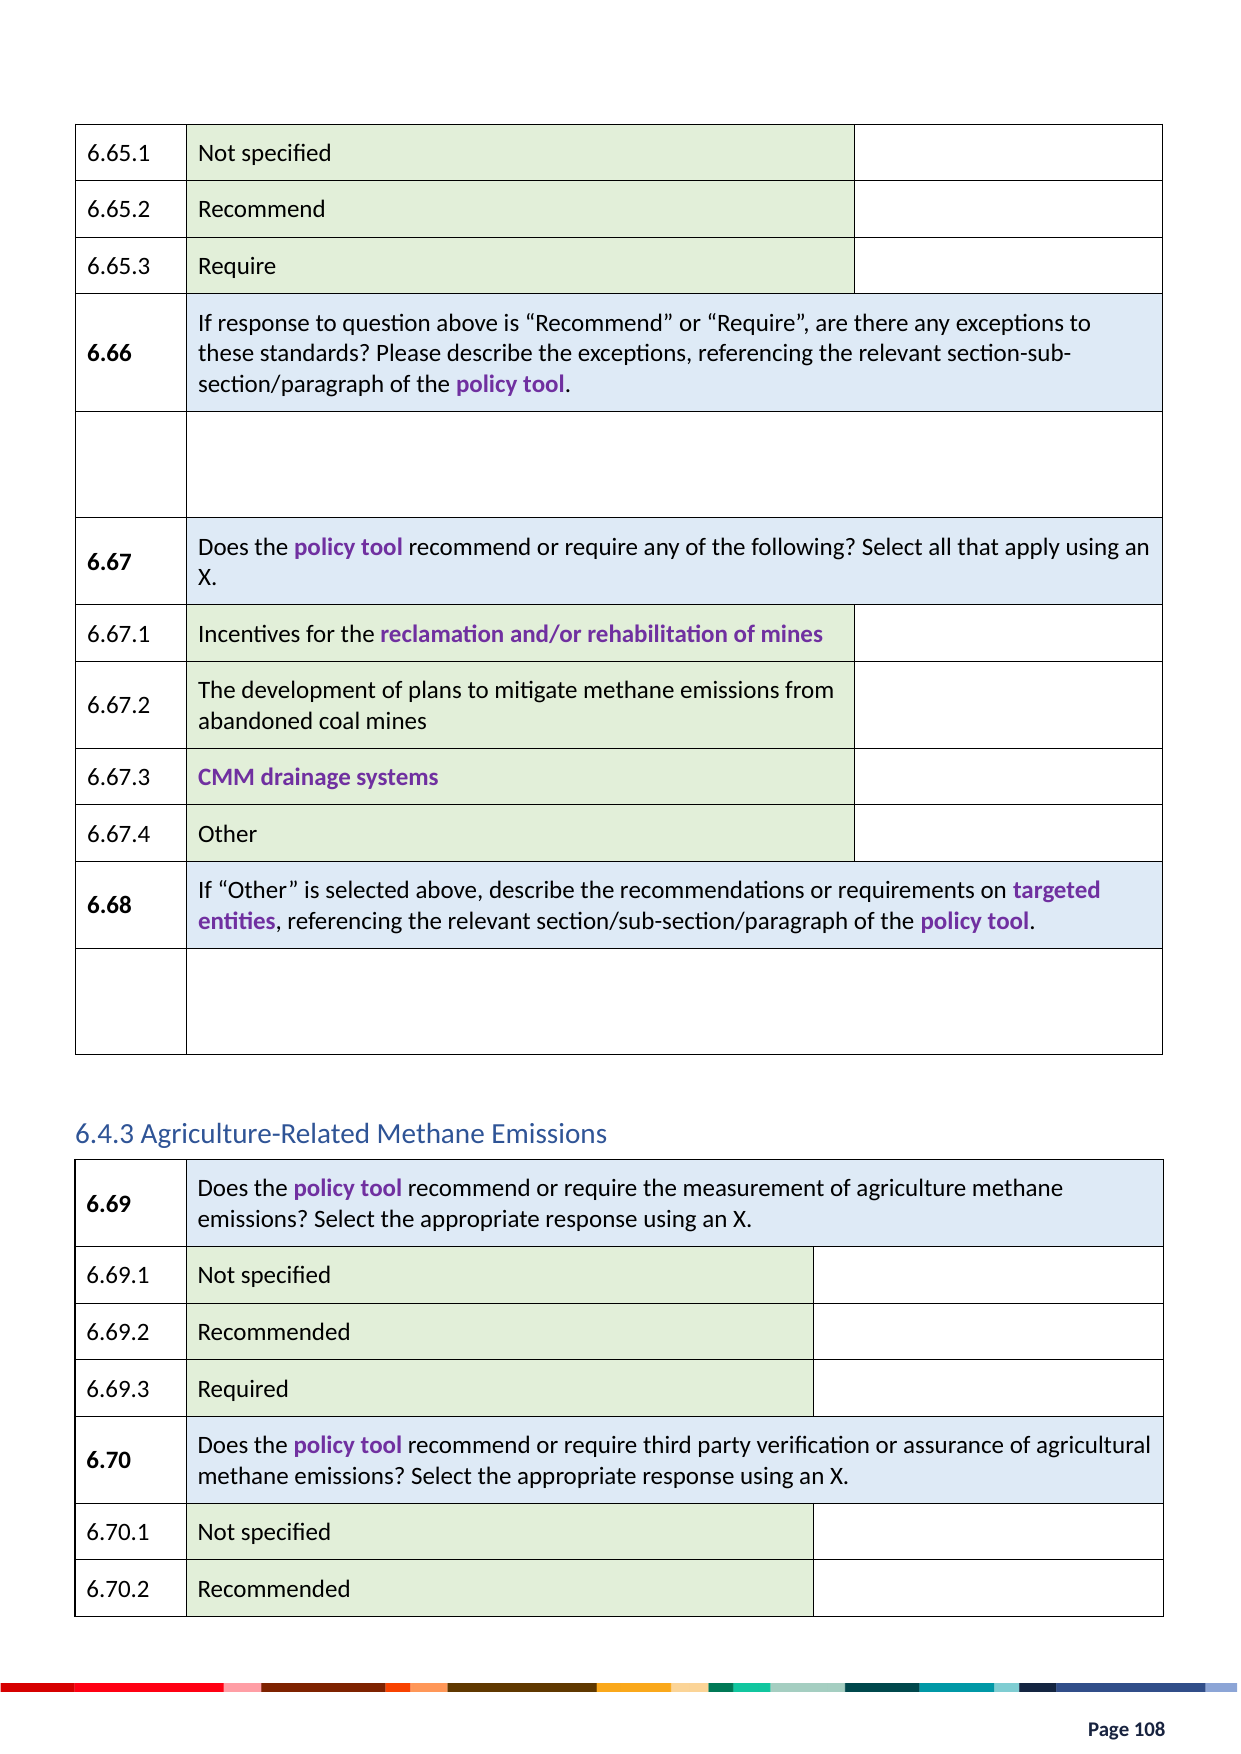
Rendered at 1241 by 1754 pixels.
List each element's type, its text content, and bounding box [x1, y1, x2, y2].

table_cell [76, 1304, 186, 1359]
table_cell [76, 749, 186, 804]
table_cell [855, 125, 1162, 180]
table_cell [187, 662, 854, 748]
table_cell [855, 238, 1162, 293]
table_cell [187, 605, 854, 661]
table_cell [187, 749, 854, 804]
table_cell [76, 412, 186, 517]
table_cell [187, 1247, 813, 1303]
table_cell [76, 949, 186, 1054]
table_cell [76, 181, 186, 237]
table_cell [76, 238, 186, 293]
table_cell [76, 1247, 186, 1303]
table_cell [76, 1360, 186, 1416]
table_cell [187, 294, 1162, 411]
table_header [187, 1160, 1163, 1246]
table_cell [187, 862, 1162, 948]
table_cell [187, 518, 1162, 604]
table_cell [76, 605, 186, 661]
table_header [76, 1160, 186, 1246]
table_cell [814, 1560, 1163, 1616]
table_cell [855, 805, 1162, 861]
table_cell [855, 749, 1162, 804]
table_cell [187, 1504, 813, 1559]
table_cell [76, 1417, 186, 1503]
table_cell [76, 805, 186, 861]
subtitle 6.4.3 Agriculture-Related Methane Emissions [75, 1115, 1165, 1151]
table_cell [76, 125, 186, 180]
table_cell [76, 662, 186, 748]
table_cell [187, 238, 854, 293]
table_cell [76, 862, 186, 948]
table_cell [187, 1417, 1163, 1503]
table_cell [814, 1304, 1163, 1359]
picture [0, 1683, 1236, 1692]
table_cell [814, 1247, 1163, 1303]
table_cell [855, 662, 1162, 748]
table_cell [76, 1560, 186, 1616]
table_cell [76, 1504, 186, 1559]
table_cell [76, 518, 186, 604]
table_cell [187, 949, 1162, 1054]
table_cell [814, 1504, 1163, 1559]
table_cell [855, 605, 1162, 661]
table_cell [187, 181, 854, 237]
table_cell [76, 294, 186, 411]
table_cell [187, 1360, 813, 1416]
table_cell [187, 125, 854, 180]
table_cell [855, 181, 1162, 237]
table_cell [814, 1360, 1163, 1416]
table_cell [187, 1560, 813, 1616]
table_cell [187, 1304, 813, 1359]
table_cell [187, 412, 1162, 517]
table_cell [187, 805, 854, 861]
